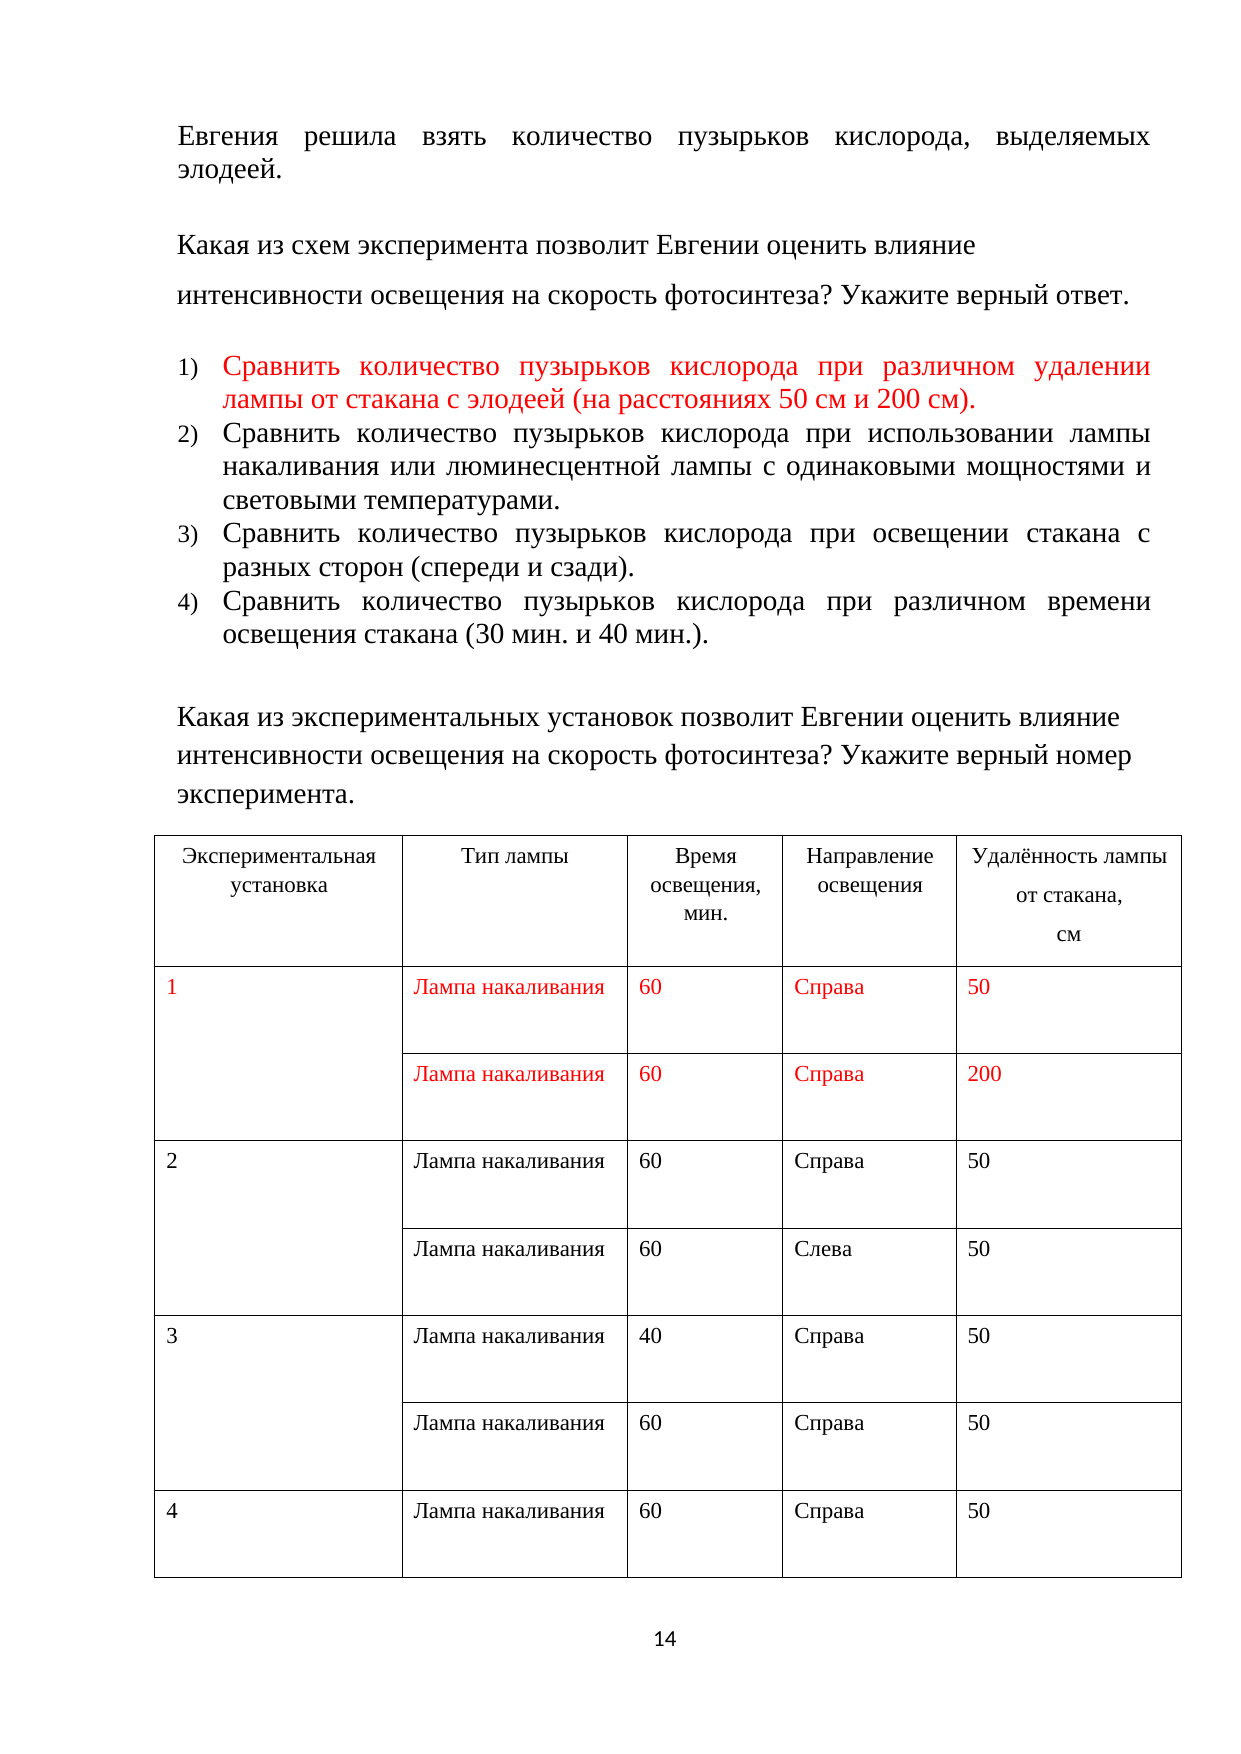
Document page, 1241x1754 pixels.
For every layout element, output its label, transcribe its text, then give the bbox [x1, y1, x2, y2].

table_cell Лампа накаливания [403, 967, 627, 1053]
table_cell 40 [628, 1316, 782, 1402]
table_cell 60 [628, 1403, 782, 1489]
table_cell 200 [957, 1054, 1181, 1140]
table_cell 1 [155, 967, 402, 1140]
table_cell Слева [783, 1229, 956, 1315]
table_cell Справа [783, 1054, 956, 1140]
table_cell Справа [783, 1316, 956, 1402]
table_cell 50 [957, 1403, 1181, 1489]
table_cell 60 [628, 1141, 782, 1227]
table_cell 60 [628, 967, 782, 1053]
list Сравнить количество пузырьков кислорода при различном удалении лампы от стакана с элодеей (на расстояниях 50 см и 200 см). [177, 348, 1152, 415]
table_cell Справа [783, 1403, 956, 1489]
list Сравнить количество пузырьков кислорода при различном времени освещения стакана (30 мин. и 40 мин.). [177, 583, 1152, 650]
table_header Экспериментальная установка [155, 836, 402, 966]
table_cell 60 [628, 1491, 782, 1577]
table_cell Лампа накаливания [403, 1229, 627, 1315]
table_cell 50 [957, 1316, 1181, 1402]
text Какая из экспериментальных установок позволит Евгении оценить влияние интенсивности освещения на скорость фотосинтеза? Укажите верный номер эксперимента. [177, 699, 1152, 809]
table_cell Лампа накаливания [403, 1316, 627, 1402]
table_cell 60 [628, 1054, 782, 1140]
table_header Направление освещения [783, 836, 956, 966]
table_cell 4 [155, 1491, 402, 1577]
table_cell Лампа накаливания [403, 1054, 627, 1140]
table_cell 3 [155, 1316, 402, 1489]
table_cell Справа [783, 967, 956, 1053]
table_header Время освещения, мин. [628, 836, 782, 966]
table_cell 50 [957, 967, 1181, 1053]
table_cell 50 [957, 1491, 1181, 1577]
text Какая из схем эксперимента позволит Евгении оценить влияние интенсивности освещения на скорость фотосинтеза? Укажите верный ответ. [177, 227, 1152, 311]
list Сравнить количество пузырьков кислорода при использовании лампы накаливания или люминесцентной лампы с одинаковыми мощностями и световыми температурами. [177, 415, 1152, 516]
table_cell 50 [957, 1229, 1181, 1315]
table_cell 50 [957, 1141, 1181, 1227]
table_cell Справа [783, 1491, 956, 1577]
table_cell 60 [628, 1229, 782, 1315]
table_cell Справа [783, 1141, 956, 1227]
table_cell 2 [155, 1141, 402, 1315]
table_cell Лампа накаливания [403, 1141, 627, 1227]
list Сравнить количество пузырьков кислорода при освещении стакана с разных сторон (спереди и сзади). [177, 516, 1152, 583]
table_header Тип лампы [403, 836, 627, 966]
table_cell Лампа накаливания [403, 1491, 627, 1577]
table_cell Лампа накаливания [403, 1403, 627, 1489]
table_header Удалённость лампы от стакана, см [957, 836, 1181, 966]
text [177, 118, 1151, 185]
